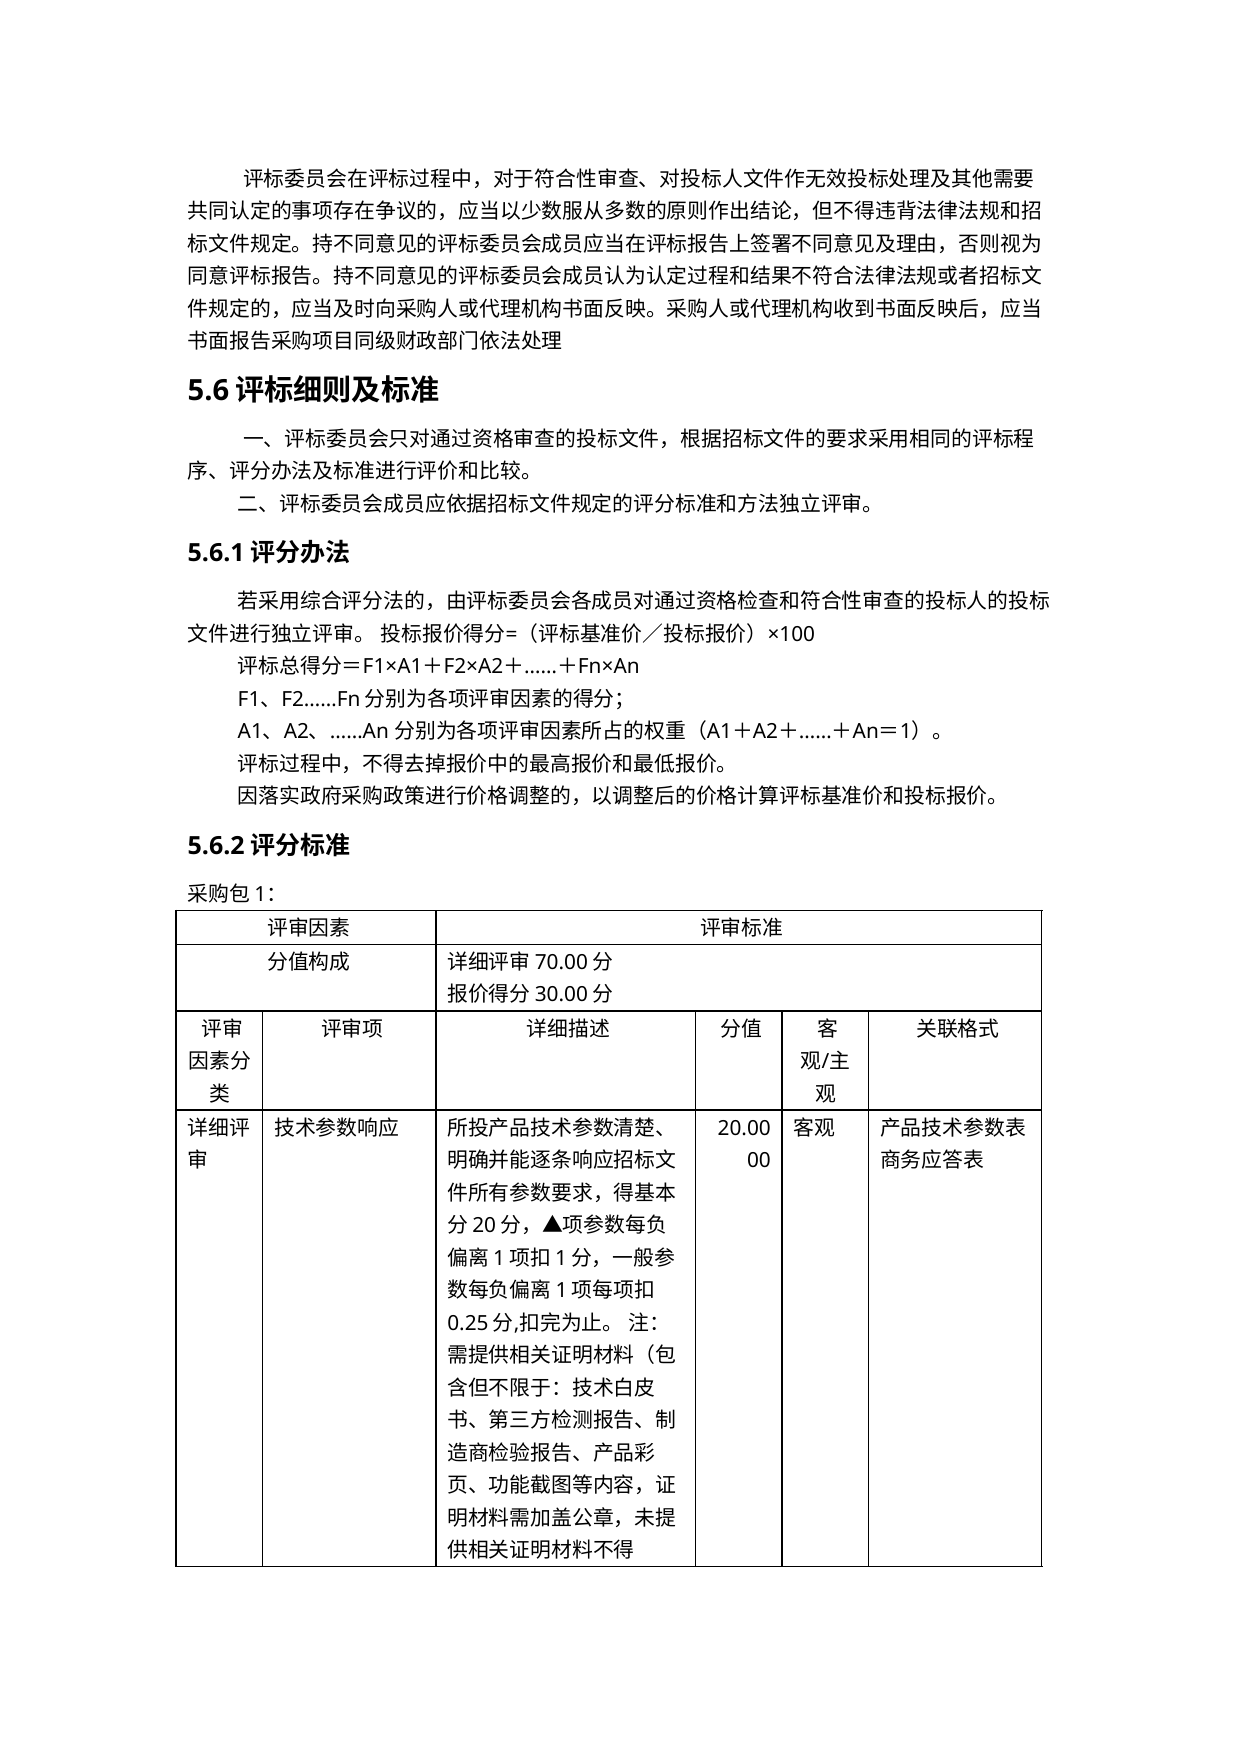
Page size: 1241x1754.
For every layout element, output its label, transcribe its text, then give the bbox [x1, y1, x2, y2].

text 评标委员会在评标过程中，对于符合性审查、对投标人文件作无效投标处理及其他需要共同认定的事项存在争议的，应当以少数服从多数的原则作出结论，但不得违背法律法规和招标文件规定。持不同意见的评标委员会成员应当在评标报告上签署不同意见及理由，否则视为同意评标报告。持不同意见的评标委员会成员认为认定过程和结果不符合法律法规或者招标文件规定的，应当及时向采购人或代理机构书面反映。采购人或代理机构收到书面反映后，应当书面报告采购项目同级财政部门依法处理 [187, 162, 1053, 357]
table_header 评审因素 [177, 911, 435, 943]
text 5.6.1评分办法 [187, 519, 1053, 584]
text F1、F2……Fn分别为各项评审因素的得分； [187, 682, 1053, 714]
text 因落实政府采购政策进行价格调整的，以调整后的价格计算评标基准价和投标报价。 [187, 779, 1053, 812]
text 二、评标委员会成员应依据招标文件规定的评分标准和方法独立评审。 [187, 487, 1053, 519]
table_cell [437, 1111, 695, 1566]
text 5.6评标细则及标准 [187, 357, 1053, 422]
table_cell 详细评审 [177, 1111, 262, 1566]
table_cell 详细评审70.00分 报价得分30.00分 [437, 945, 1041, 1010]
text 评标过程中，不得去掉报价中的最高报价和最低报价。 [187, 747, 1053, 779]
table_header 评审标准 [437, 911, 1041, 943]
text 采购包1： [187, 877, 1053, 909]
table_cell 详细描述 [437, 1012, 695, 1109]
table_cell 分值 [696, 1012, 781, 1109]
table_cell 评审因素分类 [177, 1012, 262, 1109]
text 若采用综合评分法的，由评标委员会各成员对通过资格检查和符合性审查的投标人的投标文件进行独立评审。 投标报价得分=（评标基准价／投标报价）×100 [187, 584, 1053, 649]
table_cell 客观/主观 [783, 1012, 868, 1109]
table_cell 评审项 [263, 1012, 435, 1109]
table_cell 客观 [783, 1111, 868, 1566]
table_cell 产品技术参数表 商务应答表 [869, 1111, 1041, 1566]
table_cell 关联格式 [869, 1012, 1041, 1109]
table_cell 技术参数响应 [263, 1111, 435, 1566]
text 一、评标委员会只对通过资格审查的投标文件，根据招标文件的要求采用相同的评标程序、评分办法及标准进行评价和比较。 [187, 422, 1053, 487]
table_cell 分值构成 [177, 945, 435, 1010]
text 评标总得分＝F1×A1＋F2×A2＋……＋Fn×An [187, 649, 1053, 682]
text A1、A2、……An 分别为各项评审因素所占的权重（A1＋A2＋……＋An＝1）。 [187, 714, 1053, 747]
table_cell 20.0000 [696, 1111, 781, 1566]
text 5.6.2评分标准 [187, 812, 1053, 877]
